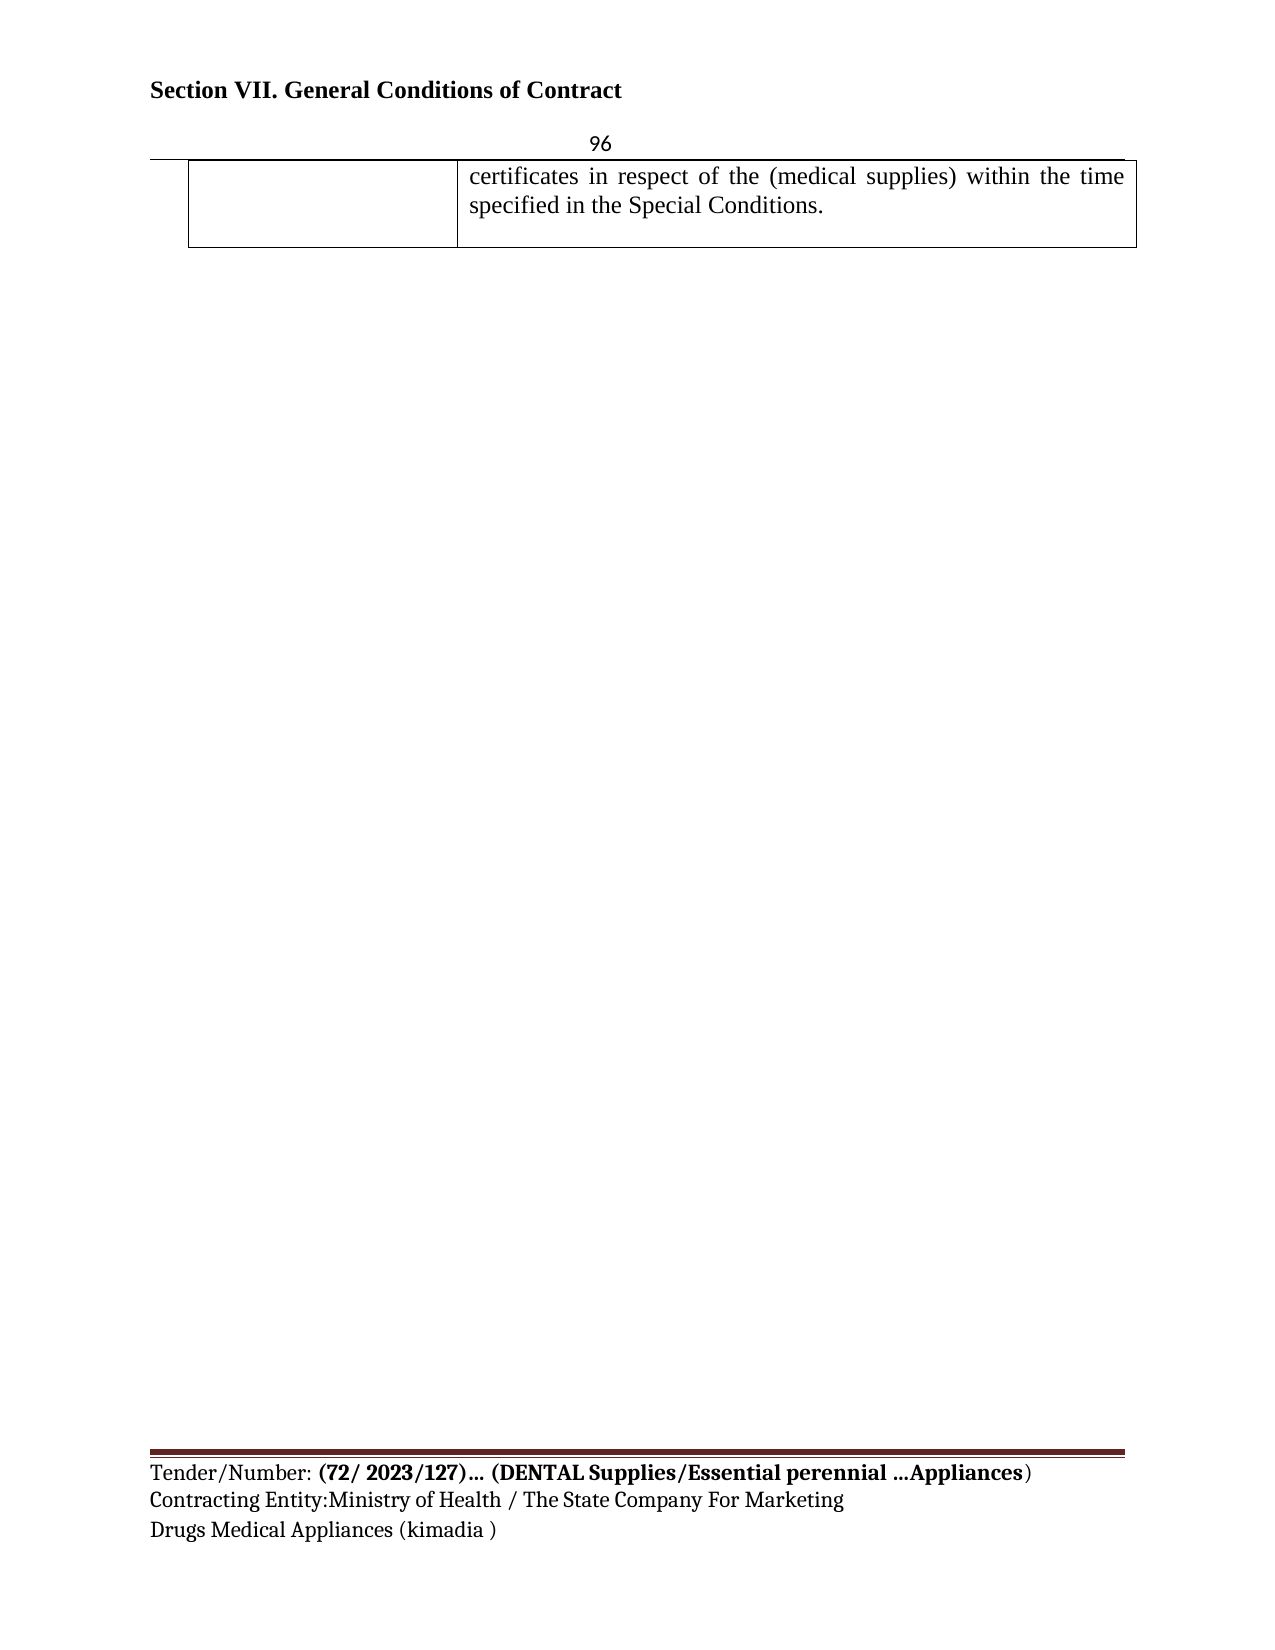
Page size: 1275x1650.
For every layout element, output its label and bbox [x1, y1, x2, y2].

table_cell [189, 161, 457, 247]
table_cell [458, 161, 1136, 247]
